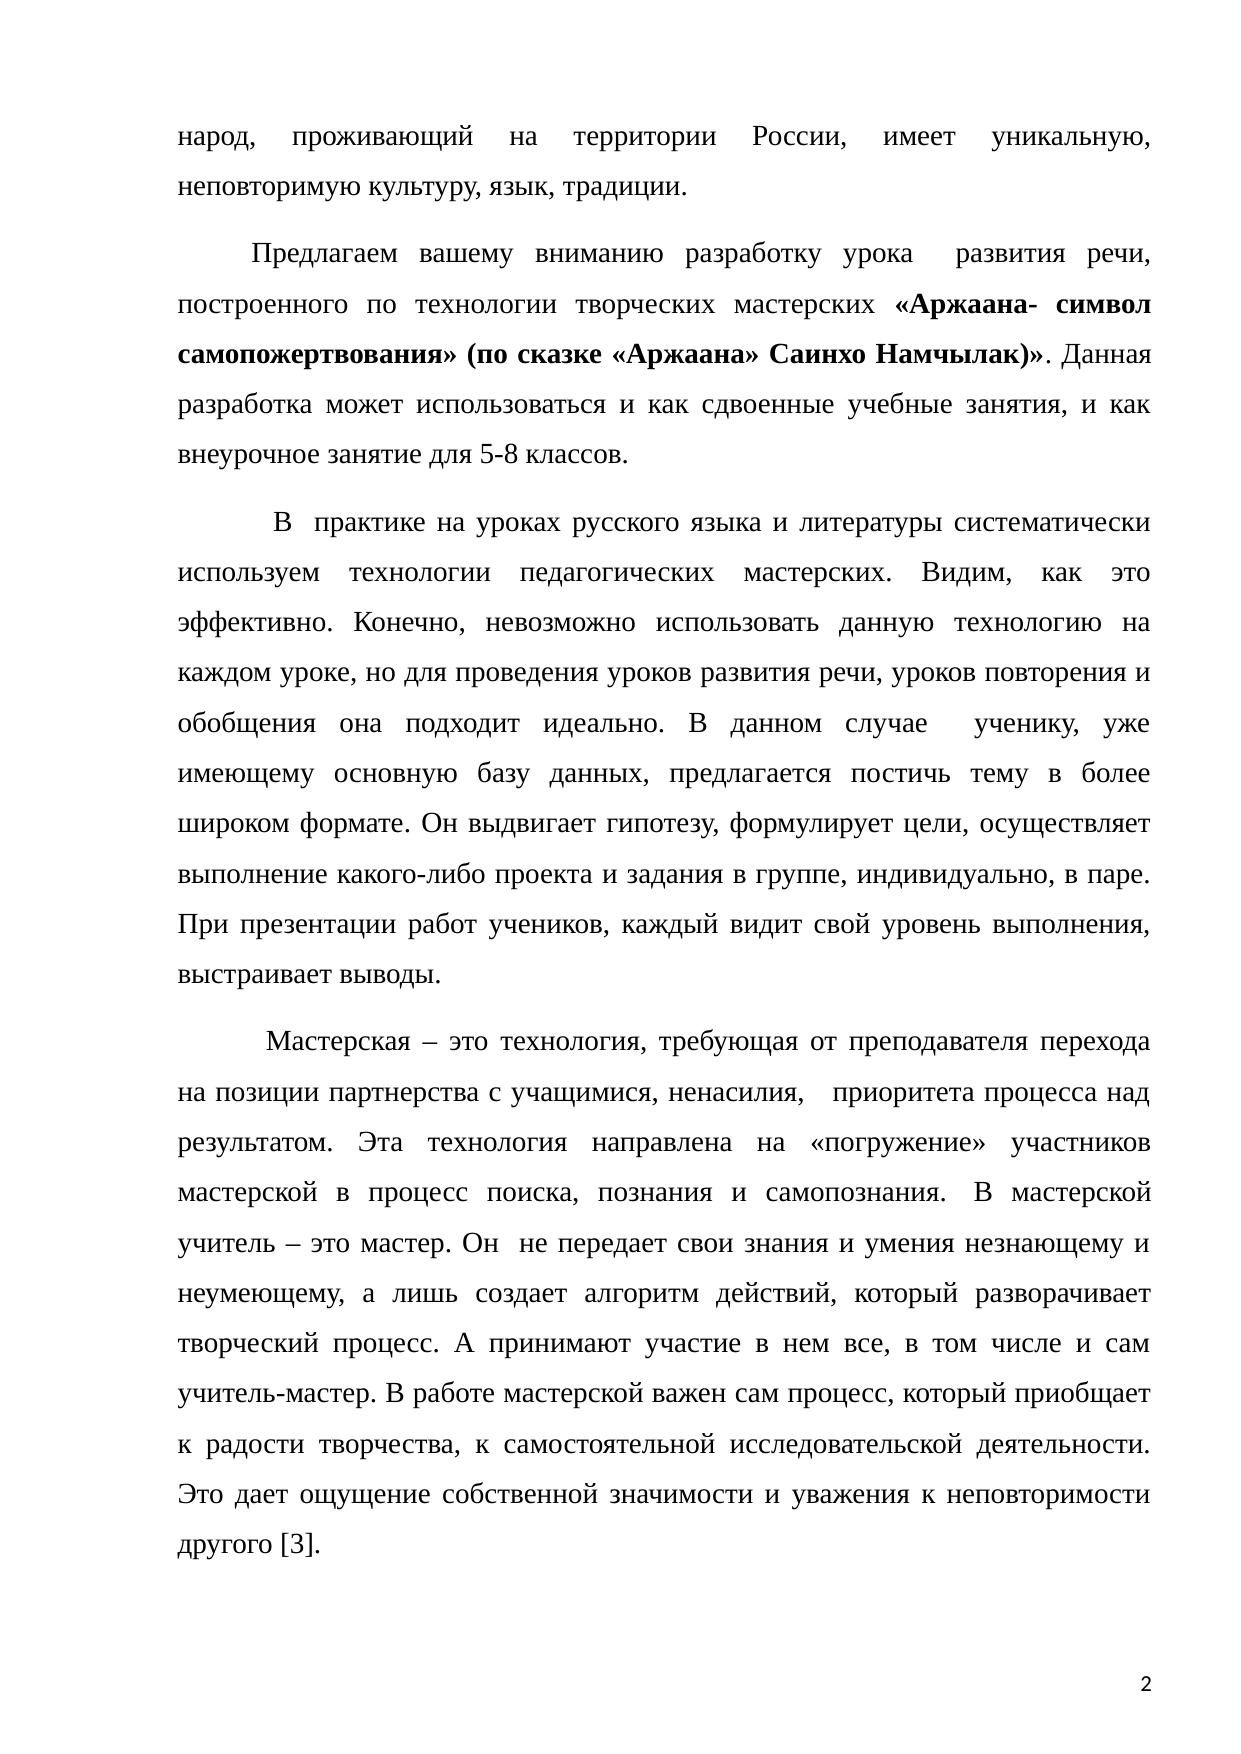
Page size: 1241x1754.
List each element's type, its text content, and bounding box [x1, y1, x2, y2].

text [177, 118, 1152, 202]
text Предлагаем вашему вниманию разработку урока развития речи, построенного по технологии творческих мастерских «Аржаана- символ самопожертвования» (по сказке «Аржаана» Саинхо Намчылак)». Данная разработка может использоваться и как сдвоенные учебные занятия, и как внеурочное занятие для 5-8 классов. [177, 235, 1152, 470]
text Мастерская – это технология, требующая от преподавателя перехода на позиции партнерства с учащимися, ненасилия, приоритета процесса над результатом. Эта технология направлена на «погружение» участников мастерской в процесс поиска, познания и самопознания. В мастерской учитель – это мастер. Он не передает свои знания и умения незнающему и неумеющему, а лишь создает алгоритм действий, который разворачивает творческий процесс. А принимают участие в нем все, в том числе и сам учитель-мастер. В работе мастерской важен сам процесс, который приобщает к радости творчества, к самостоятельной исследовательской деятельности. Это дает ощущение собственной значимости и уважения к неповторимости другого [3]. [177, 1023, 1152, 1560]
text В практике на уроках русского языка и литературы систематически используем технологии педагогических мастерских. Видим, как это эффективно. Конечно, невозможно использовать данную технологию на каждом уроке, но для проведения уроков развития речи, уроков повторения и обобщения она подходит идеально. В данном случае ученику, уже имеющему основную базу данных, предлагается постичь тему в более широком формате. Он выдвигает гипотезу, формулирует цели, осуществляет выполнение какого-либо проекта и задания в группе, индивидуально, в паре. При презентации работ учеников, каждый видит свой уровень выполнения, выстраивает выводы. [177, 504, 1152, 990]
